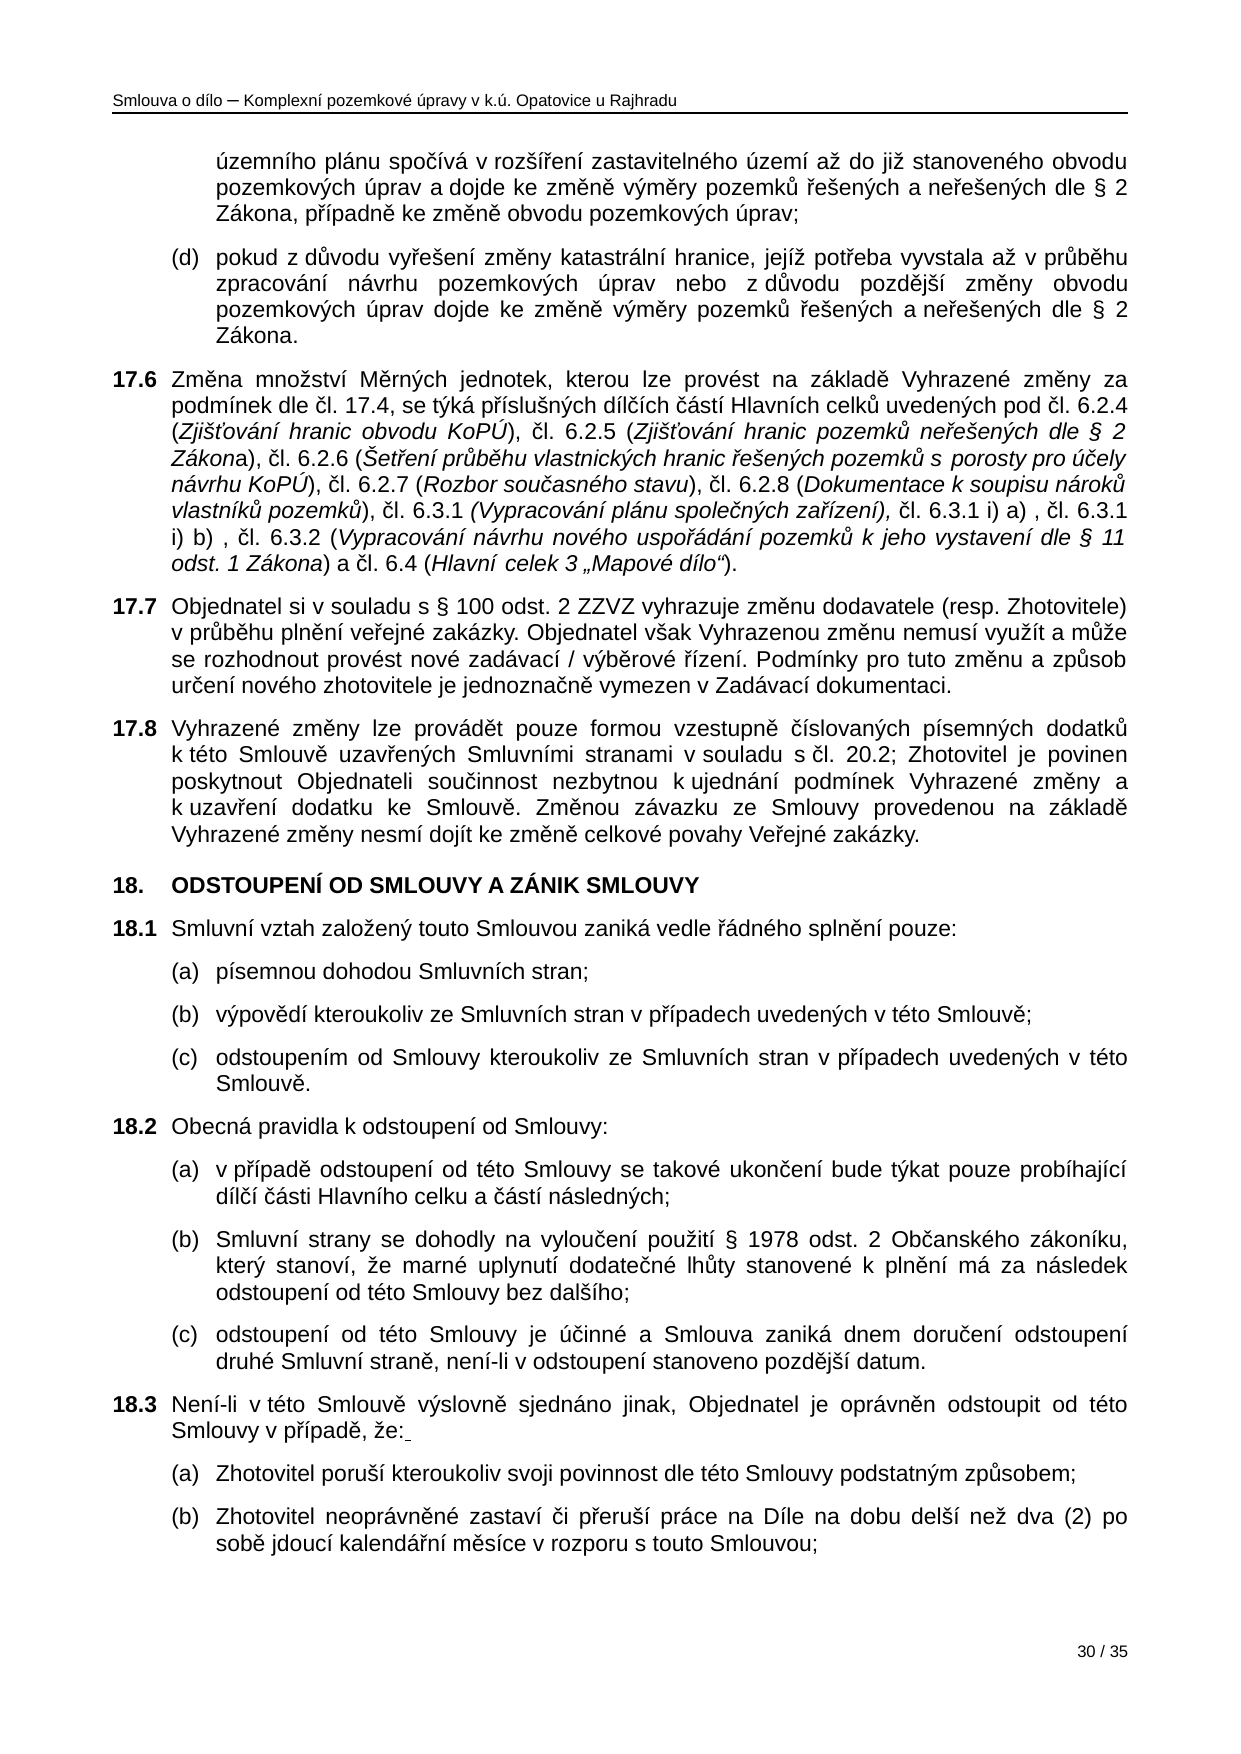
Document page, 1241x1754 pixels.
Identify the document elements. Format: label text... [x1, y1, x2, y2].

list v případě odstoupení od této Smlouvy se takové ukončení bude týkat pouze probíhající dílčí části Hlavního celku a částí následných; [171, 1156, 1128, 1209]
list Zhotovitel poruší kteroukoliv svoji povinnost dle této Smlouvy podstatným způsobem; [171, 1460, 1128, 1487]
text Obecná pravidla k odstoupení od Smlouvy: [112, 1113, 1128, 1140]
text Není-li v této Smlouvě výslovně sjednáno jinak, Objednatel je oprávněn odstoupit od této Smlouvy v případě, že: [112, 1391, 1128, 1443]
text odstoupením od Smlouvy kteroukoliv ze Smluvních stran v případech uvedených v této Smlouvě. [171, 1044, 1128, 1097]
text Smluvní vztah založený touto Smlouvou zaniká vedle řádného splnění pouze: [112, 915, 1128, 941]
list Zhotovitel neoprávněné zastaví či přeruší práce na Díle na dobu delší než dva (2) po sobě jdoucí kalendářní měsíce v rozporu s touto Smlouvou; [171, 1503, 1128, 1556]
text ODSTOUPENÍ OD SMLOUVY a zánik smlouvy [112, 872, 1128, 898]
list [171, 148, 1128, 227]
text výpovědí kteroukoliv ze Smluvních stran v případech uvedených v této Smlouvě; [171, 1001, 1128, 1027]
text Objednatel si v souladu s § 100 odst. 2 ZZVZ vyhrazuje změnu dodavatele (resp. Zhotovitele) v průběhu plnění veřejné zakázky. Objednatel však Vyhrazenou změnu nemusí využít a může se rozhodnout provést nové zadávací / výběrové řízení. Podmínky pro tuto změnu a způsob určení nového zhotovitele je jednoznačně vymezen v Zadávací dokumentaci. [112, 593, 1128, 698]
list pokud z důvodu vyřešení změny katastrální hranice, jejíž potřeba vyvstala až v průběhu zpracování návrhu pozemkových úprav nebo z důvodu pozdější změny obvodu pozemkových úprav dojde ke změně výměry pozemků řešených a neřešených dle § 2 Zákona. [171, 243, 1128, 349]
text Změna množství Měrných jednotek, kterou lze provést na základě Vyhrazené změny za podmínek dle čl. 17.4, se týká příslušných dílčích částí Hlavních celků uvedených pod čl. 6.2.4 (Zjišťování hranic obvodu KoPÚ), čl. 6.2.5 (Zjišťování hranic pozemků neřešených dle § 2 Zákona), čl. 6.2.6 (Šetření průběhu vlastnických hranic řešených pozemků s porosty pro účely návrhu KoPÚ), čl. 6.2.7 (Rozbor současného stavu), čl. 6.2.8 (Dokumentace k soupisu nároků vlastníků pozemků), čl. 6.3.1 (Vypracování plánu společných zařízení), čl. 6.3.1 i) a) , čl. 6.3.1 i) b) , čl. 6.3.2 (Vypracování návrhu nového uspořádání pozemků k jeho vystavení dle § 11 odst. 1 Zákona) a čl. 6.4 (Hlavní celek 3 „Mapové dílo“). [112, 366, 1128, 576]
text Smluvní strany se dohodly na vyloučení použití § 1978 odst. 2 Občanského zákoníku, který stanoví, že marné uplynutí dodatečné lhůty stanovené k plnění má za následek odstoupení od této Smlouvy bez dalšího; [171, 1226, 1128, 1305]
list písemnou dohodou Smluvních stran; [171, 958, 1128, 984]
text Vyhrazené změny lze provádět pouze formou vzestupně číslovaných písemných dodatků k této Smlouvě uzavřených Smluvními stranami v souladu s čl. 20.2; Zhotovitel je povinen poskytnout Objednateli součinnost nezbytnou k ujednání podmínek Vyhrazené změny a k uzavření dodatku ke Smlouvě. Změnou závazku ze Smlouvy provedenou na základě Vyhrazené změny nesmí dojít ke změně celkové povahy Veřejné zakázky. [112, 715, 1128, 847]
text odstoupení od této Smlouvy je účinné a Smlouva zaniká dnem doručení odstoupení druhé Smluvní straně, není-li v odstoupení stanoveno pozdější datum. [171, 1321, 1128, 1374]
